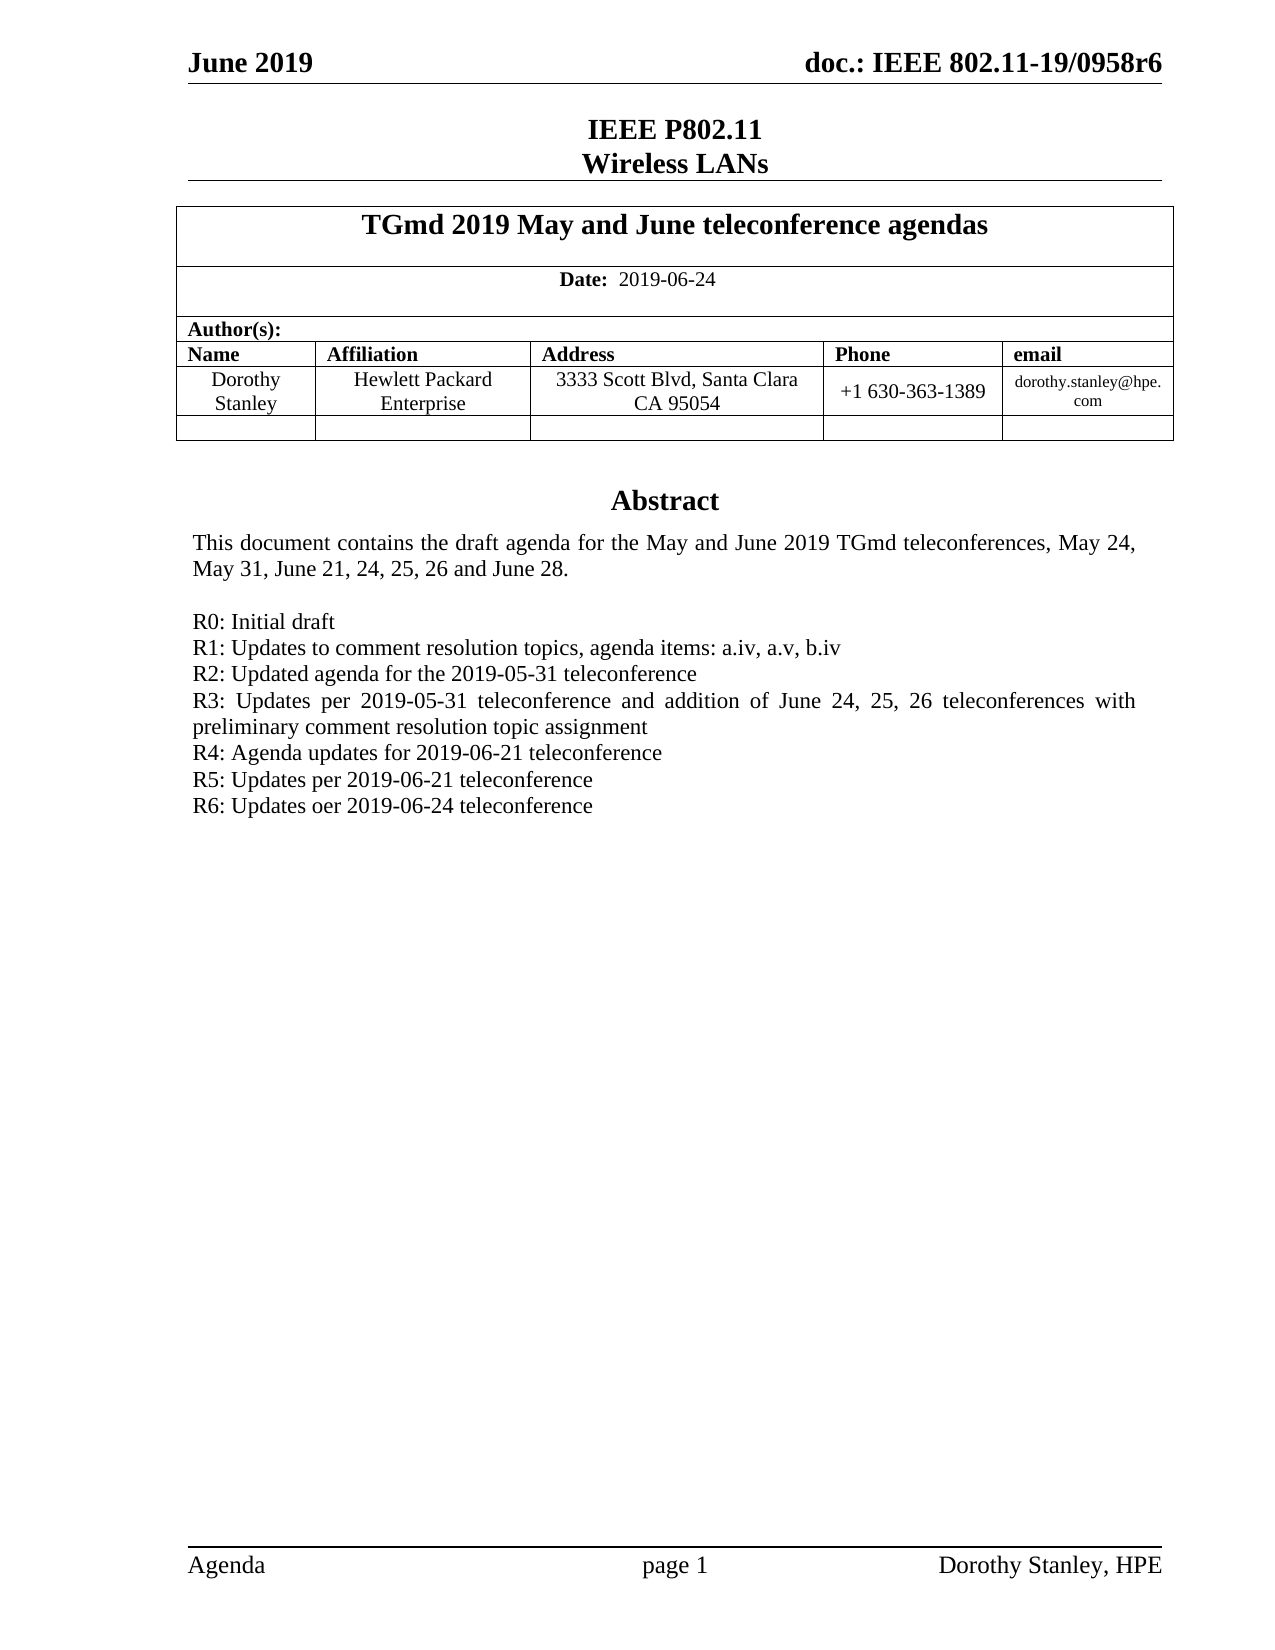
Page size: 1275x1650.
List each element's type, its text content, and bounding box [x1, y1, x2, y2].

table_cell dorothy.stanley@hpe.com [1003, 367, 1173, 415]
table_cell 3333 Scott Blvd, Santa Clara CA 95054 [531, 367, 823, 415]
table_cell +1 630-363-1389 [824, 367, 1002, 415]
text IEEE P802.11 Wireless LANs [187, 112, 1162, 181]
table_cell [1003, 416, 1173, 440]
table_cell Hewlett Packard Enterprise [316, 367, 530, 415]
table_cell Dorothy Stanley [177, 367, 315, 415]
table_cell [316, 416, 530, 440]
table_cell Date: 2019-06-24 [177, 267, 1173, 316]
table_cell Author(s): [177, 317, 1173, 341]
table_cell [177, 416, 315, 440]
table_cell Phone [824, 342, 1002, 366]
table_cell email [1003, 342, 1173, 366]
table_header TGmd 2019 May and June teleconference agendas [177, 207, 1173, 266]
table_cell [531, 416, 823, 440]
table_cell Address [531, 342, 823, 366]
table_cell Affiliation [316, 342, 530, 366]
table_cell Name [177, 342, 315, 366]
table_cell [824, 416, 1002, 440]
